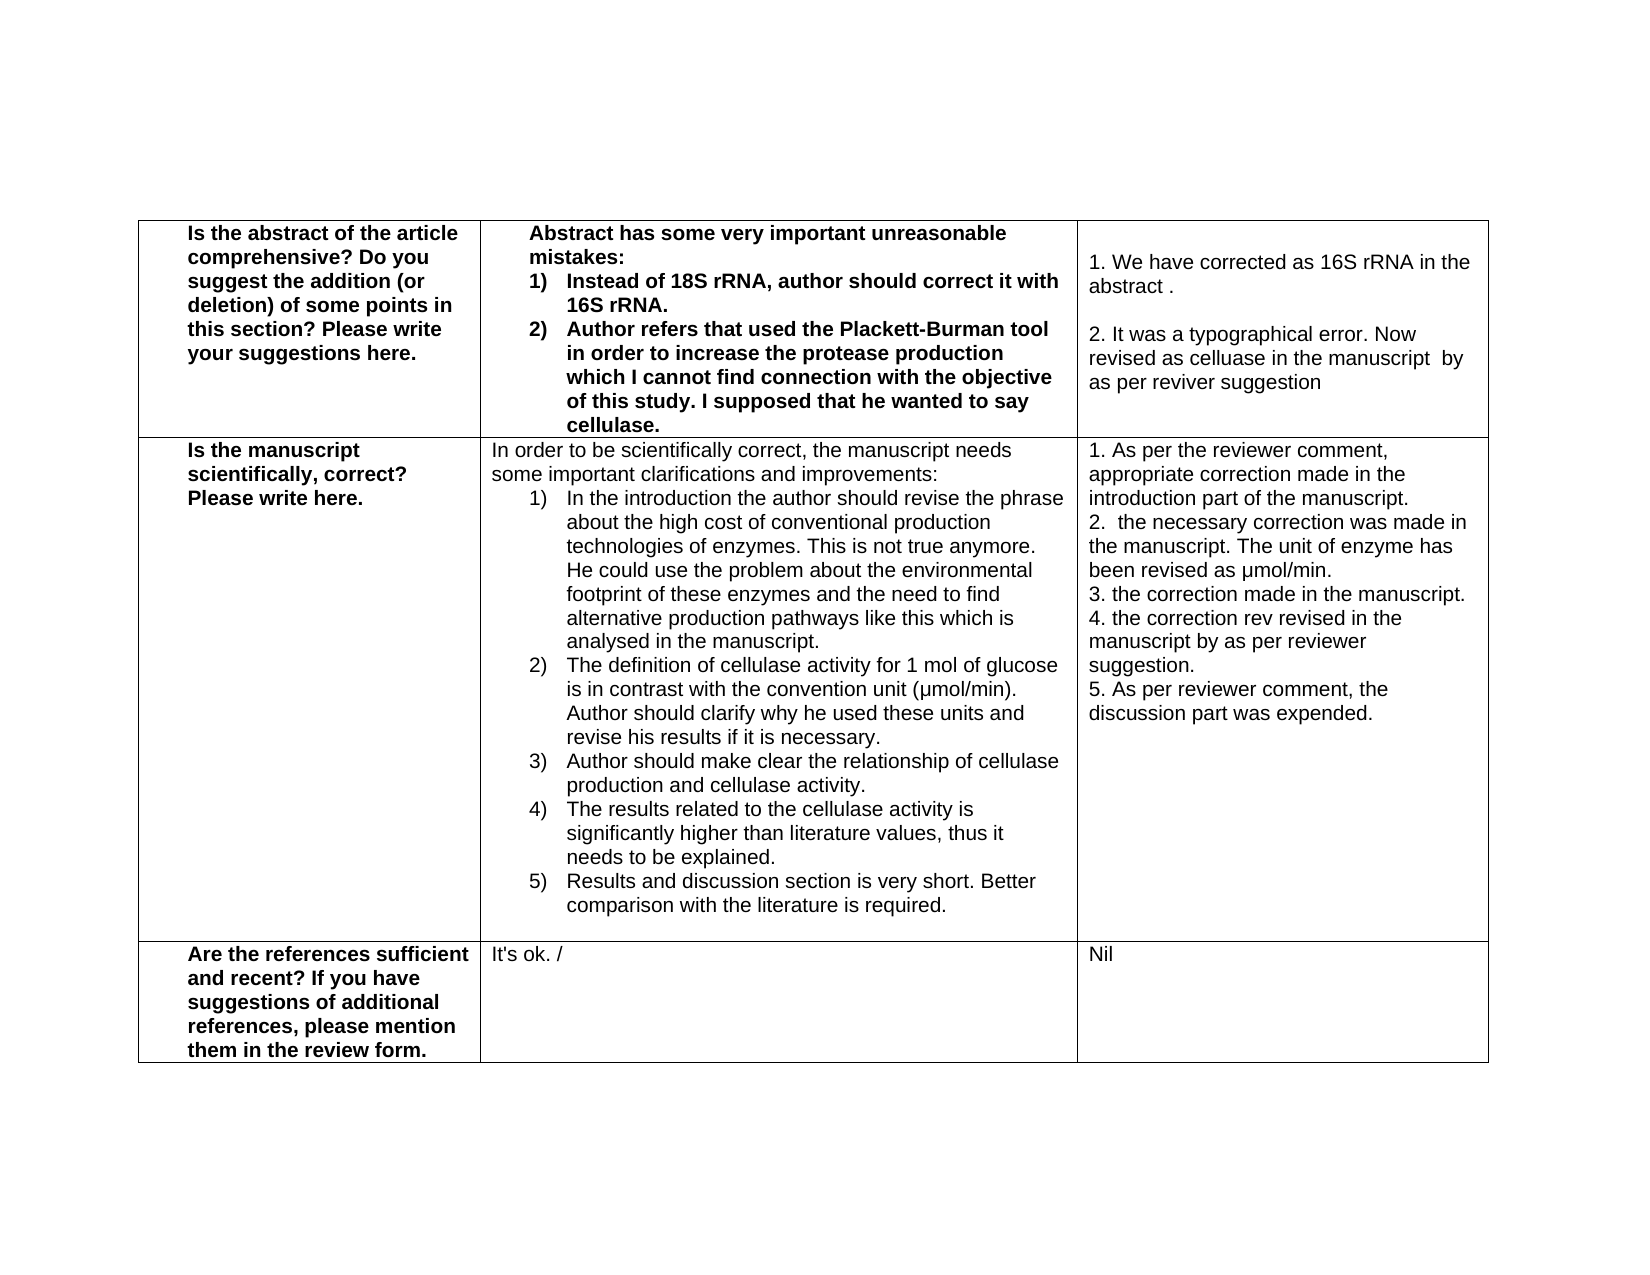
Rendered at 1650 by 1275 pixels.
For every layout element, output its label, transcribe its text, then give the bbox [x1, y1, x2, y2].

table_cell Are the references sufficient and recent? If you have suggestions of additional references, please mention them in the review form. [139, 942, 480, 1062]
table_cell Is the abstract of the article comprehensive? Do you suggest the addition (or deletion) of some points in this section? Please write your suggestions here. [139, 221, 480, 437]
table_cell 1. As per the reviewer comment, appropriate correction made in the introduction part of the manuscript. 2. the necessary correction was made in the manuscript. The unit of enzyme has been revised as μmol/min. 3. the correction made in the manuscript. 4. the correction rev revised in the manuscript by as per reviewer suggestion. 5. As per reviewer comment, the discussion part was expended. [1078, 438, 1488, 941]
table_cell Nil [1078, 942, 1488, 1062]
table_cell It's ok. / [481, 942, 1077, 1062]
table_cell Abstract has some very important unreasonable mistakes: Instead of 18S rRNA, author should correct it with 16S rRNA. Author refers that used the Plackett-Burman tool in order to increase the protease production which I cannot find connection with the objective of this study. I supposed that he wanted to say cellulase. [481, 221, 1077, 437]
table_cell Is the manuscript scientifically, correct? Please write here. [139, 438, 480, 941]
table_cell 1. We have corrected as 16S rRNA in the abstract . 2. It was a typographical error. Now revised as celluase in the manuscript by as per reviver suggestion [1078, 221, 1488, 437]
table_cell In order to be scientifically correct, the manuscript needs some important clarifications and improvements: In the introduction the author should revise the phrase about the high cost of conventional production technologies of enzymes. This is not true anymore. He could use the problem about the environmental footprint of these enzymes and the need to find alternative production pathways like this which is analysed in the manuscript. The definition of cellulase activity for 1 mol of glucose is in contrast with the convention unit (μmol/min). Author should clarify why he used these units and revise his results if it is necessary. Author should make clear the relationship of cellulase production and cellulase activity. The results related to the cellulase activity is significantly higher than literature values, thus it needs to be explained. Results and discussion section is very short. Better comparison with the literature is required. [481, 438, 1077, 941]
